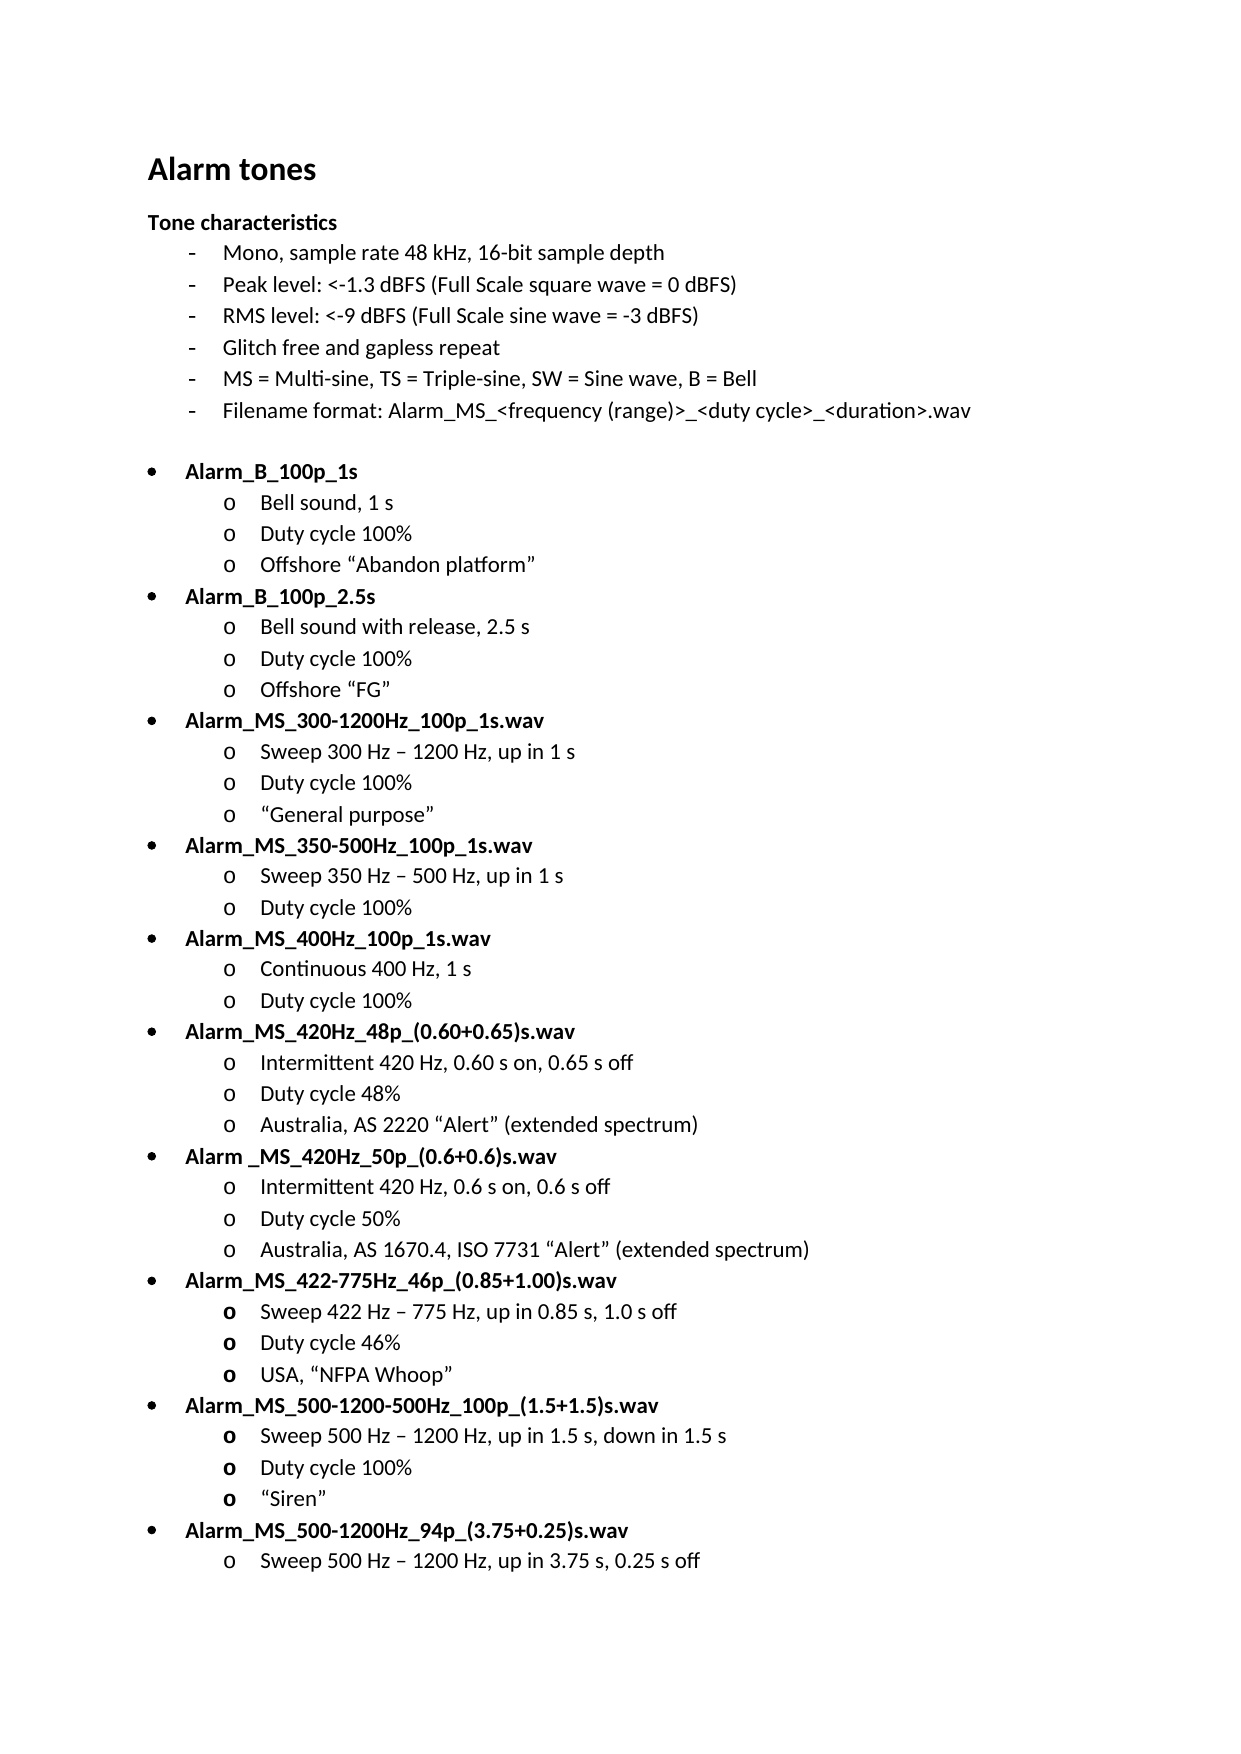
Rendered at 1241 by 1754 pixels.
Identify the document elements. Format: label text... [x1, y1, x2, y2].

list Bell sound with release, 2.5 s [223, 612, 1093, 641]
list RMS level: <-9 dBFS (Full Scale sine wave = -3 dBFS) [185, 301, 1093, 331]
list Alarm_MS_350-500Hz_100p_1s.wav [148, 831, 1093, 859]
list Duty cycle 100% [223, 519, 1093, 548]
list Sweep 422 Hz – 775 Hz, up in 0.85 s, 1.0 s off [223, 1297, 1093, 1326]
list Duty cycle 100% [223, 768, 1093, 797]
text Alarm tones [148, 148, 1093, 188]
list Australia, AS 2220 “Alert” (extended spectrum) [223, 1111, 1093, 1140]
list “General purpose” [223, 800, 1093, 829]
list Offshore “Abandon platform” [223, 551, 1093, 580]
list Continuous 400 Hz, 1 s [223, 954, 1093, 984]
list Duty cycle 46% [223, 1328, 1093, 1357]
list Sweep 500 Hz – 1200 Hz, up in 3.75 s, 0.25 s off [223, 1546, 1093, 1575]
list Glitch free and gapless repeat [185, 333, 1093, 362]
list Alarm_MS_500-1200-500Hz_100p_(1.5+1.5)s.wav [148, 1391, 1093, 1419]
list Sweep 300 Hz – 1200 Hz, up in 1 s [223, 737, 1093, 766]
list Duty cycle 48% [223, 1079, 1093, 1108]
list Sweep 500 Hz – 1200 Hz, up in 1.5 s, down in 1.5 s [223, 1421, 1093, 1451]
list Offshore “FG” [223, 675, 1093, 704]
list “Siren” [223, 1484, 1093, 1513]
list Sweep 350 Hz – 500 Hz, up in 1 s [223, 861, 1093, 891]
list Alarm_B_100p_2.5s [148, 582, 1093, 610]
list Alarm_MS_300-1200Hz_100p_1s.wav [148, 707, 1093, 734]
list Alarm_MS_500-1200Hz_94p_(3.75+0.25)s.wav [148, 1516, 1093, 1544]
list Alarm_MS_420Hz_48p_(0.60+0.65)s.wav [148, 1017, 1093, 1045]
list Peak level: <-1.3 dBFS (Full Scale square wave = 0 dBFS) [185, 270, 1093, 299]
list Duty cycle 100% [223, 1453, 1093, 1482]
list Intermittent 420 Hz, 0.60 s on, 0.65 s off [223, 1048, 1093, 1077]
text Tone characteristics [148, 208, 1093, 236]
list Duty cycle 100% [223, 644, 1093, 673]
list Alarm_MS_400Hz_100p_1s.wav [148, 924, 1093, 952]
list Filename format: Alarm_MS_<frequency (range)>_<duty cycle>_<duration>.wav [185, 396, 1093, 425]
list MS = Multi-sine, TS = Triple-sine, SW = Sine wave, B = Bell [185, 364, 1093, 393]
list Alarm _MS_420Hz_50p_(0.6+0.6)s.wav [148, 1142, 1093, 1170]
list Alarm_MS_422-775Hz_46p_(0.85+1.00)s.wav [148, 1267, 1093, 1294]
list Alarm_B_100p_1s [148, 457, 1093, 485]
list USA, “NFPA Whoop” [223, 1360, 1093, 1389]
list Mono, sample rate 48 kHz, 16-bit sample depth [185, 238, 1093, 268]
list Australia, AS 1670.4, ISO 7731 “Alert” (extended spectrum) [223, 1235, 1093, 1264]
list Duty cycle 100% [223, 893, 1093, 922]
list Duty cycle 100% [223, 986, 1093, 1015]
list Bell sound, 1 s [223, 488, 1093, 517]
list Intermittent 420 Hz, 0.6 s on, 0.6 s off [223, 1172, 1093, 1201]
list Duty cycle 50% [223, 1204, 1093, 1233]
